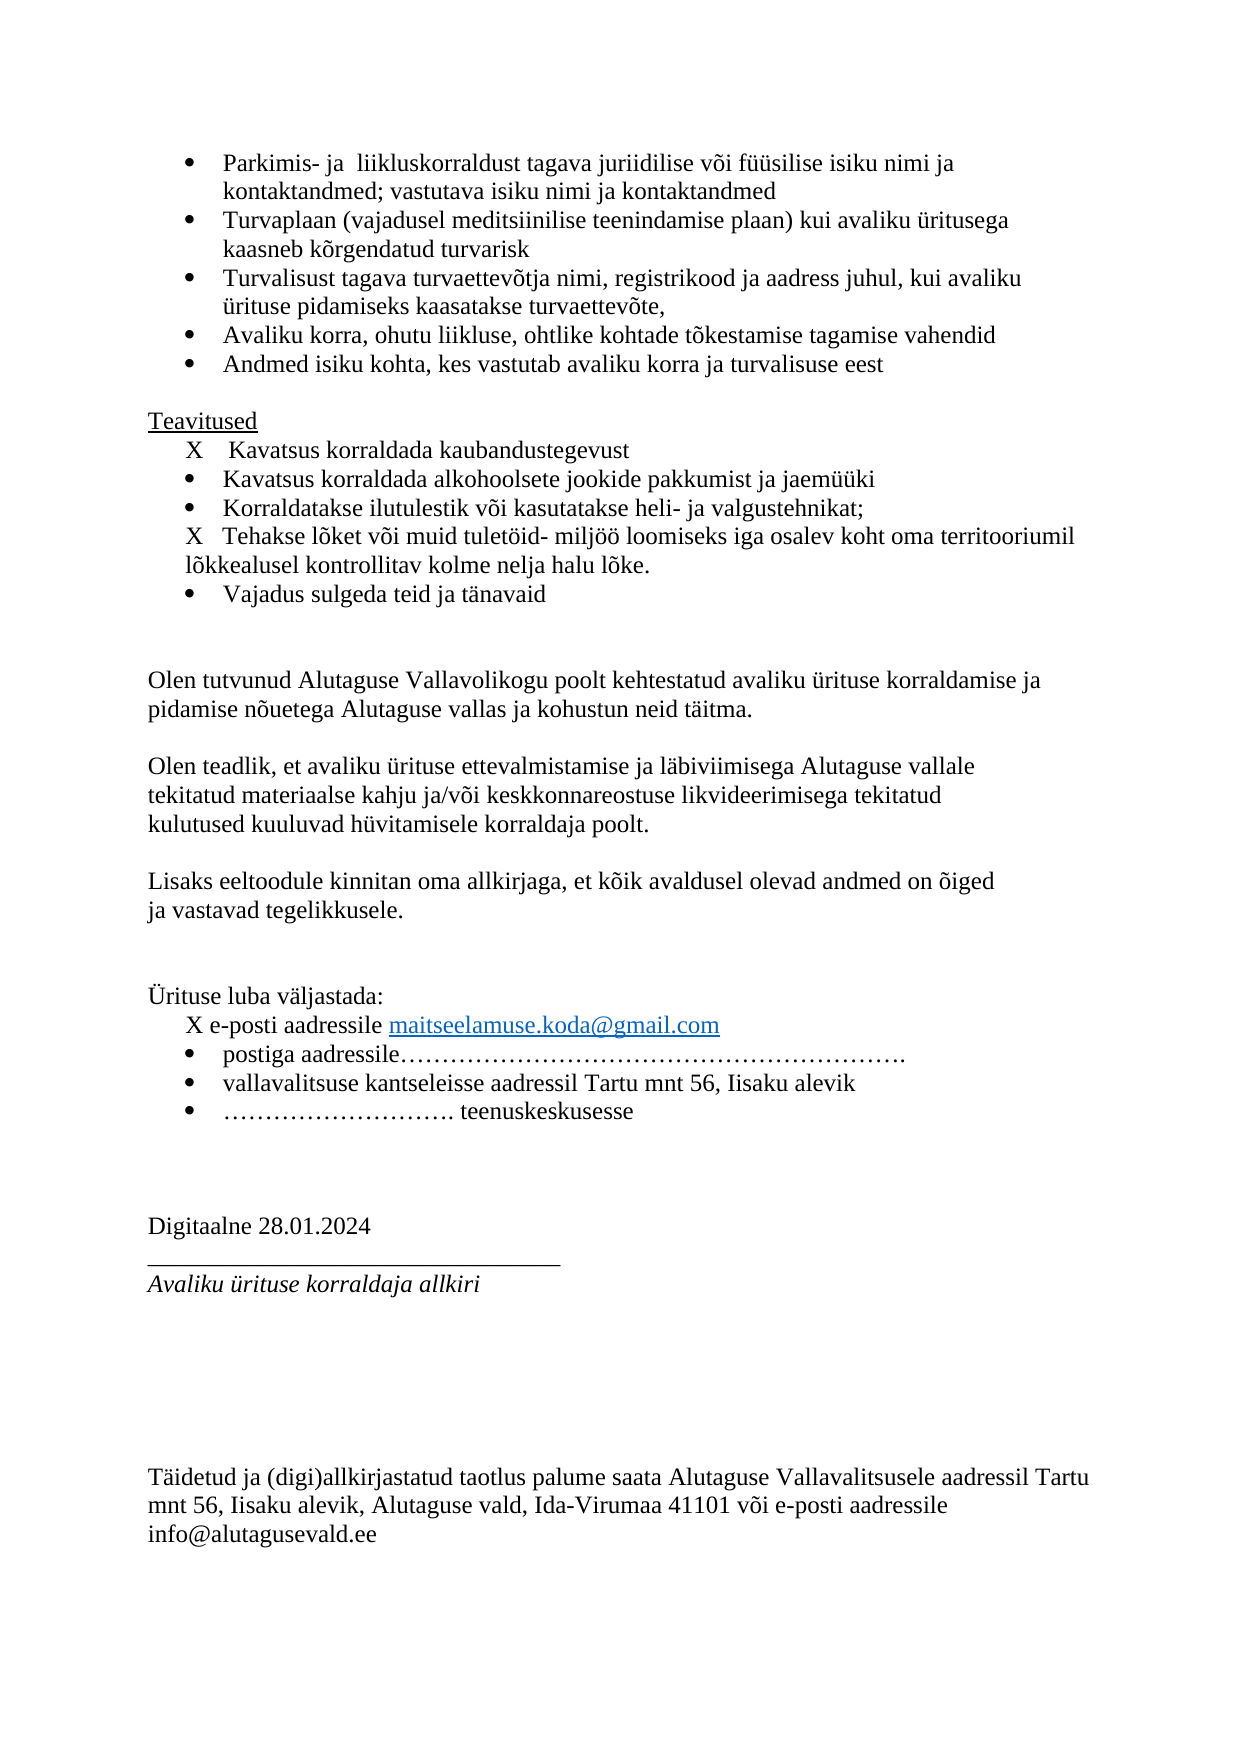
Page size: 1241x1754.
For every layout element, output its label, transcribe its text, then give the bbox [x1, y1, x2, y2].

text Avaliku ürituse korraldaja allkiri [148, 1269, 1093, 1298]
list Vajadus sulgeda teid ja tänavaid [185, 579, 1093, 608]
list postiga aadressile……………………………………………………. [185, 1039, 1093, 1068]
text X Tehakse lõket või muid tuletöid- miljöö loomiseks iga osalev koht oma territooriumil lõkkealusel kontrollitav kolme nelja halu lõke. [185, 521, 1093, 579]
list Kavatsus korraldada alkohoolsete jookide pakkumist ja jaemüüki [185, 464, 1093, 493]
list vallavalitsuse kantseleisse aadressil Tartu mnt 56, Iisaku alevik [185, 1068, 1093, 1096]
list Turvaplaan (vajadusel meditsiinilise teenindamise plaan) kui avaliku üritusega kaasneb kõrgendatud turvarisk [185, 205, 1093, 263]
list Andmed isiku kohta, kes vastutab avaliku korra ja turvalisuse eest [185, 349, 1093, 378]
text kulutused kuuluvad hüvitamisele korraldaja poolt. [148, 809, 1093, 838]
list Parkimis- ja liikluskorraldust tagava juriidilise või füüsilise isiku nimi ja kontaktandmed; vastutava isiku nimi ja kontaktandmed [185, 148, 1093, 205]
text Olen teadlik, et avaliku ürituse ettevalmistamise ja läbiviimisega Alutaguse vallale [148, 751, 1093, 780]
text Täidetud ja (digi)allkirjastatud taotlus palume saata Alutaguse Vallavalitsusele aadressil Tartu mnt 56, Iisaku alevik, Alutaguse vald, Ida-Virumaa 41101 või e-posti aadressile info@alutagusevald.ee [148, 1462, 1093, 1548]
text X Kavatsus korraldada kaubandustegevust [148, 435, 1093, 464]
list ………………………. teenuskeskusesse [185, 1096, 1093, 1125]
text Olen tutvunud Alutaguse Vallavolikogu poolt kehtestatud avaliku ürituse korraldamise ja pidamise nõuetega Alutaguse vallas ja kohustun neid täitma. [148, 665, 1093, 723]
text _________________________________ [148, 1240, 1093, 1269]
list Korraldatakse ilutulestik või kasutatakse heli- ja valgustehnikat; [185, 493, 1093, 521]
list Turvalisust tagava turvaettevõtja nimi, registrikood ja aadress juhul, kui avaliku ürituse pidamiseks kaasatakse turvaettevõte, [185, 263, 1093, 320]
text Ürituse luba väljastada: [148, 981, 1093, 1010]
text X e-posti aadressile maitseelamuse.koda@gmail.com [185, 1010, 1093, 1039]
text Digitaalne 28.01.2024 [148, 1211, 1093, 1240]
text tekitatud materiaalse kahju ja/või keskkonnareostuse likvideerimisega tekitatud [148, 780, 1093, 809]
text ja vastavad tegelikkusele. [148, 895, 1093, 924]
text Teavitused [148, 406, 1093, 435]
list Avaliku korra, ohutu liikluse, ohtlike kohtade tõkestamise tagamise vahendid [185, 320, 1093, 349]
text Lisaks eeltoodule kinnitan oma allkirjaga, et kõik avaldusel olevad andmed on õiged [148, 866, 1093, 895]
